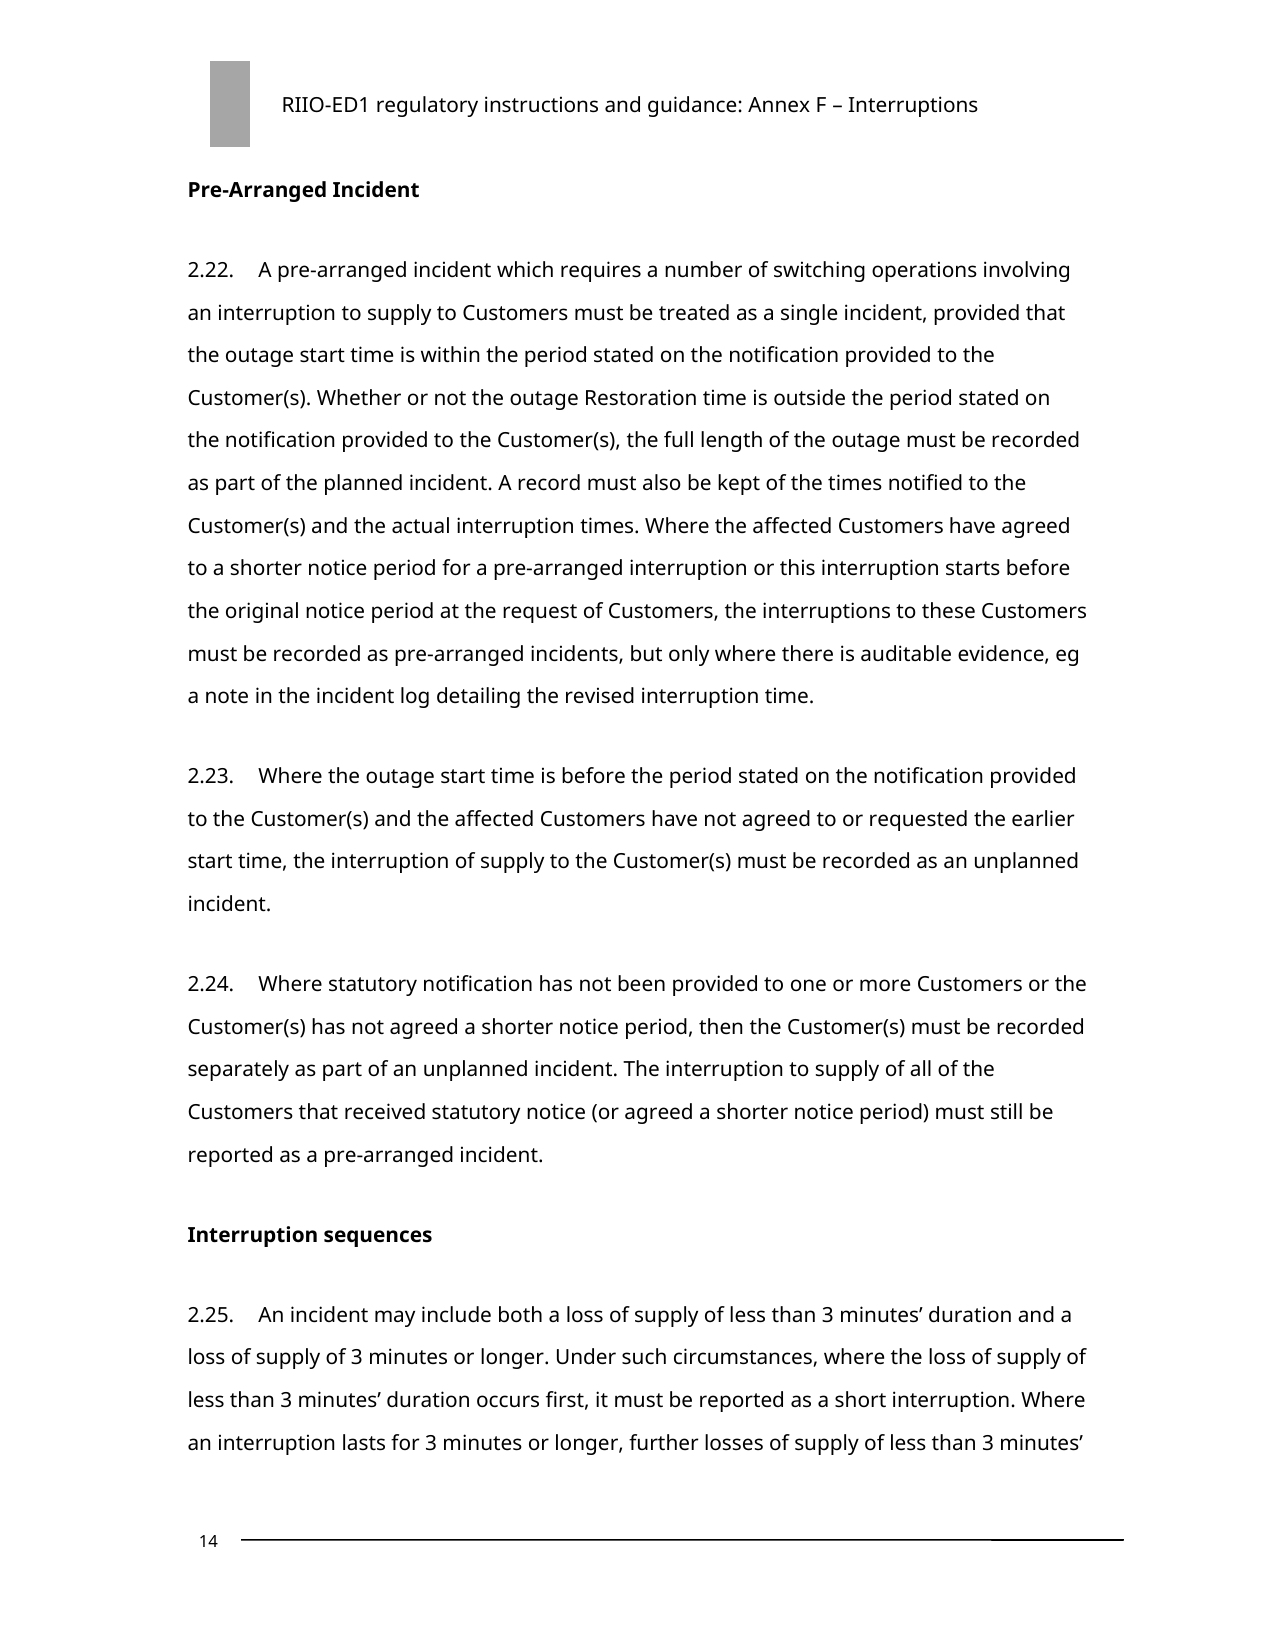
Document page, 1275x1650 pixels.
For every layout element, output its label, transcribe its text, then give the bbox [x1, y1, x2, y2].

text Where the outage start time is before the period stated on the notification provided to the Customer(s) and the affected Customers have not agreed to or requested the earlier start time, the interruption of supply to the Customer(s) must be recorded as an unplanned incident. [187, 761, 1088, 918]
text Where statutory notification has not been provided to one or more Customers or the Customer(s) has not agreed a shorter notice period, then the Customer(s) must be recorded separately as part of an unplanned incident. The interruption to supply of all of the Customers that received statutory notice (or agreed a shorter notice period) must still be reported as a pre-arranged incident. [187, 969, 1088, 1168]
subtitle Interruption sequences [187, 1220, 1088, 1248]
subtitle Pre-Arranged Incident [187, 175, 1088, 203]
text A pre-arranged incident which requires a number of switching operations involving an interruption to supply to Customers must be treated as a single incident, provided that the outage start time is within the period stated on the notification provided to the Customer(s). Whether or not the outage Restoration time is outside the period stated on the notification provided to the Customer(s), the full length of the outage must be recorded as part of the planned incident. A record must also be kept of the times notified to the Customer(s) and the actual interruption times. Where the affected Customers have agreed to a shorter notice period for a pre-arranged interruption or this interruption starts before the original notice period at the request of Customers, the interruptions to these Customers must be recorded as pre-arranged incidents, but only where there is auditable evidence, eg a note in the incident log detailing the revised interruption time. [187, 255, 1088, 710]
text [187, 1300, 1088, 1456]
